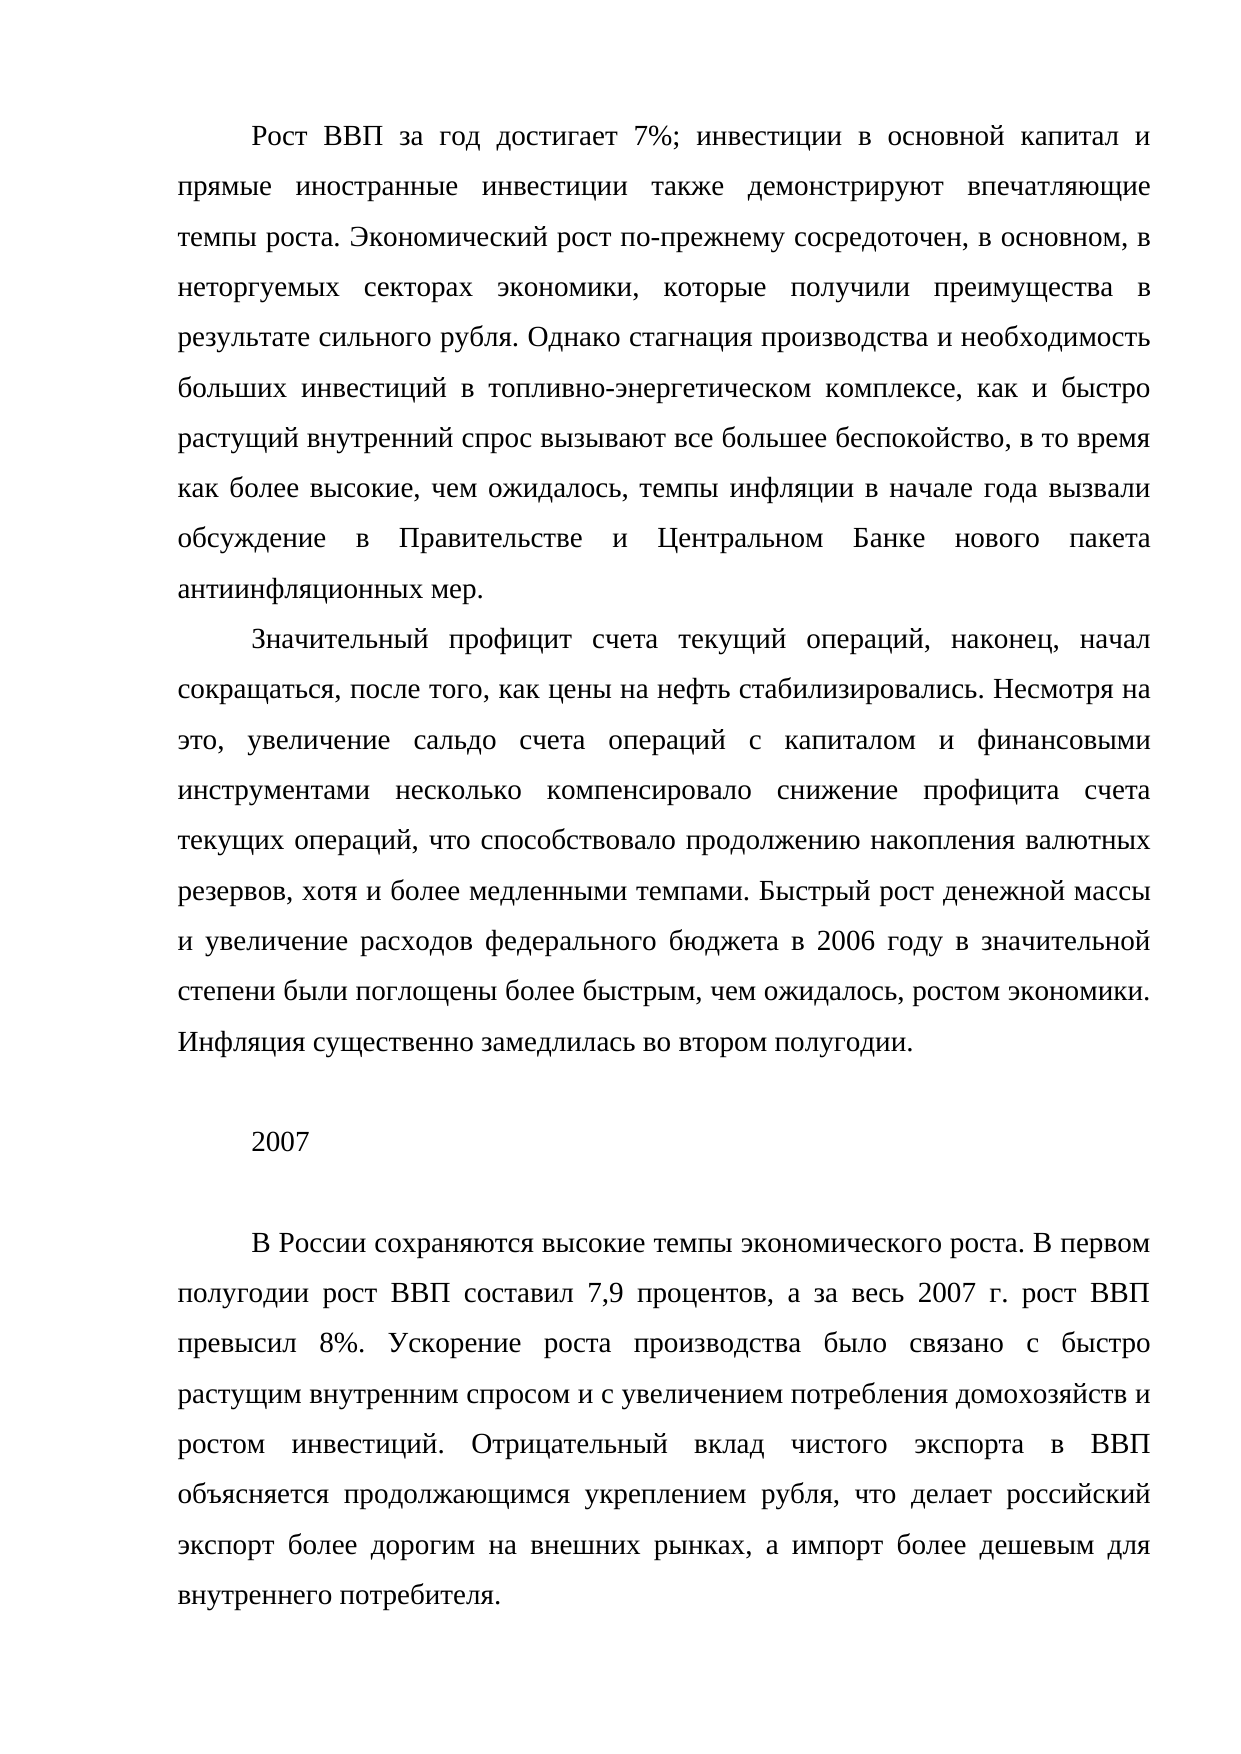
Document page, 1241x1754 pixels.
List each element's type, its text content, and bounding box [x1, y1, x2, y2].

text Рост ВВП за год достигает 7%; инвестиции в основной капитал и прямые иностранные инвестиции также демонстрируют впечатляющие темпы роста. Экономический рост по-прежнему сосредоточен, в основном, в неторгуемых секторах экономики, которые получили преимущества в результате сильного рубля. Однако стагнация производства и необходимость больших инвестиций в топливно-энергетическом комплексе, как и быстро растущий внутренний спрос вызывают все большее беспокойство, в то время как более высокие, чем ожидалось, темпы инфляции в начале года вызвали обсуждение в Правительстве и Центральном Банке нового пакета антиинфляционных мер. [177, 118, 1152, 604]
text В России сохраняются высокие темпы экономического роста. В первом полугодии рост ВВП составил 7,9 процентов, а за весь 2007 г. рост ВВП превысил 8%. Ускорение роста производства было связано с быстро растущим внутренним спросом и с увеличением потребления домохозяйств и ростом инвестиций. Отрицательный вклад чистого экспорта в ВВП объясняется продолжающимся укреплением рубля, что делает российский экспорт более дорогим на внешних рынках, а импорт более дешевым для внутреннего потребителя. [177, 1225, 1152, 1611]
text 2007 [177, 1124, 1152, 1158]
text Значительный профицит счета текущий операций, наконец, начал сокращаться, после того, как цены на нефть стабилизировались. Несмотря на это, увеличение сальдо счета операций с капиталом и финансовыми инструментами несколько компенсировало снижение профицита счета текущих операций, что способствовало продолжению накопления валютных резервов, хотя и более медленными темпами. Быстрый рост денежной массы и увеличение расходов федерального бюджета в 2006 году в значительной степени были поглощены более быстрым, чем ожидалось, ростом экономики. Инфляция существенно замедлилась во втором полугодии. [177, 621, 1152, 1057]
